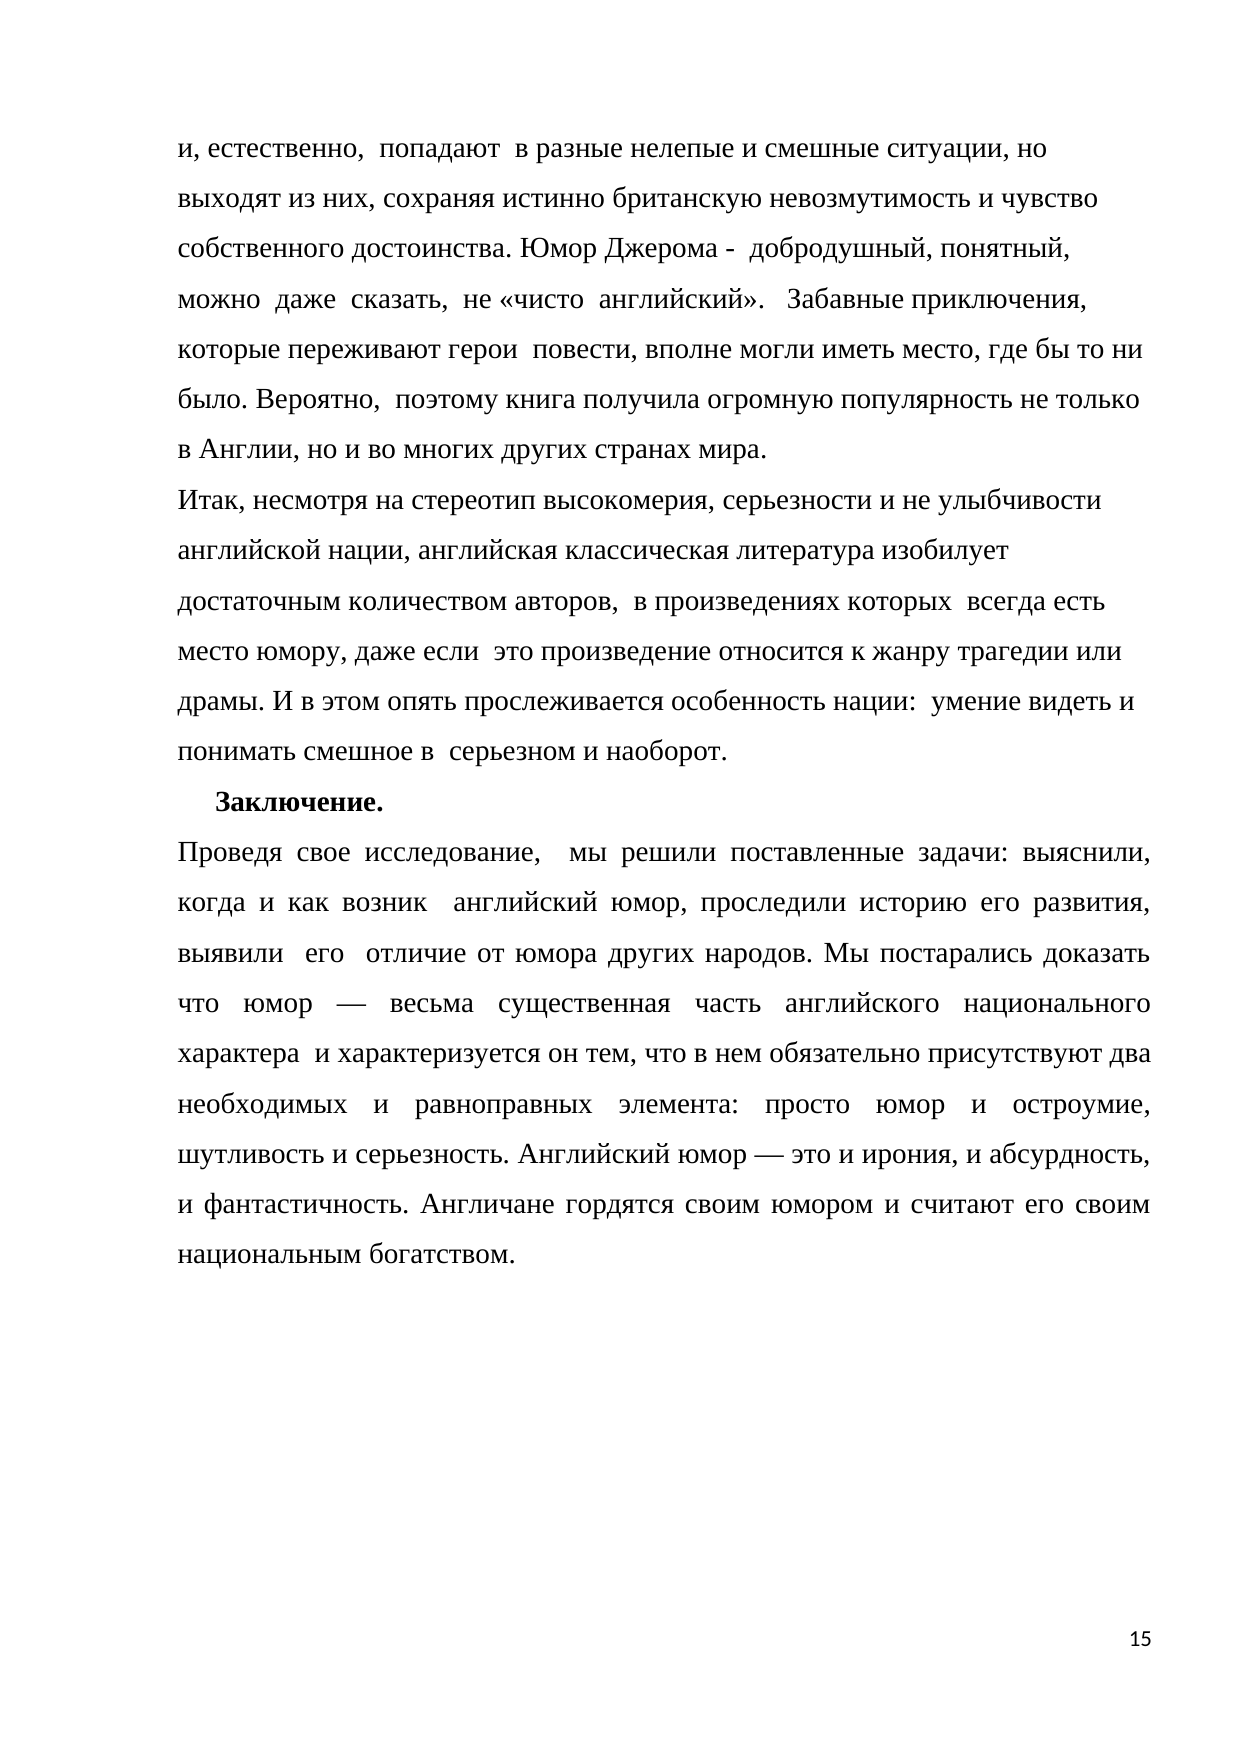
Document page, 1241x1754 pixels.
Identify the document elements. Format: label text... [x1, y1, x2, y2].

text Проведя свое исследование, мы решили поставленные задачи: выяснили, когда и как возник английский юмор, проследили историю его развития, выявили его отличие от юмора других народов. Мы постарались доказать что юмор — весьма существенная часть английского национального характера и характеризуется он тем, что в нем обязательно присутствуют два необходимых и равноправных элемента: просто юмор и остроумие, шутливость и серьезность. Английский юмор — это и ирония, и абсурдность, и фантастичность. Англичане гордятся своим юмором и считают его своим национальным богатством. [177, 834, 1152, 1270]
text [177, 130, 1152, 465]
text Заключение. [215, 784, 1152, 817]
text Итак, несмотря на стереотип высокомерия, серьезности и не улыбчивости английской нации, английская классическая литература изобилует достаточным количеством авторов, в произведениях которых всегда есть место юмору, даже если это произведение относится к жанру трагедии или драмы. И в этом опять прослеживается особенность нации: умение видеть и понимать смешное в серьезном и наоборот. [177, 482, 1152, 767]
